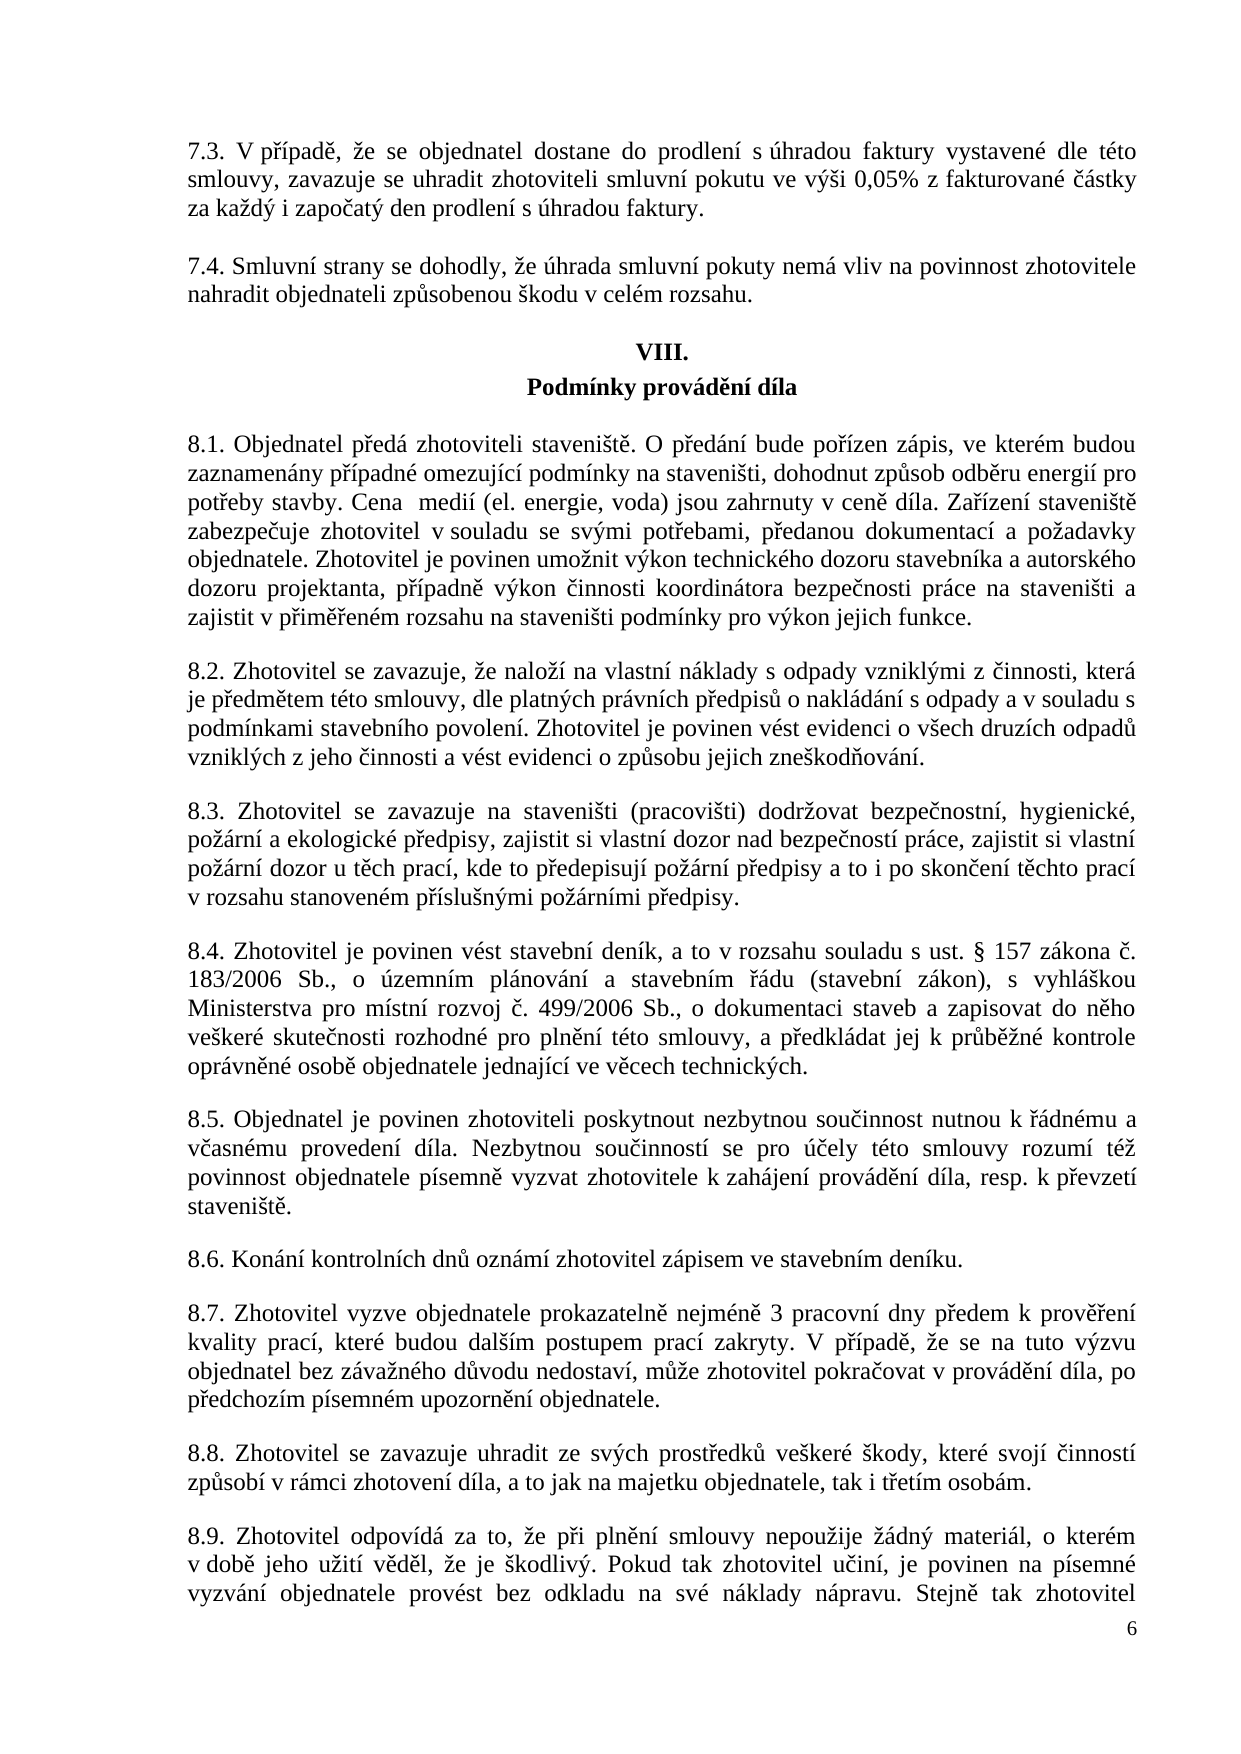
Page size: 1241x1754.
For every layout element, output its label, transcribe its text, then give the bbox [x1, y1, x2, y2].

text 8.1. Objednatel předá zhotoviteli staveniště. O předání bude pořízen zápis, ve kterém budou zaznamenány případné omezující podmínky na staveništi, dohodnut způsob odběru energií pro potřeby stavby. Cena medií (el. energie, voda) jsou zahrnuty v ceně díla. Zařízení staveniště zabezpečuje zhotovitel v souladu se svými potřebami, předanou dokumentací a požadavky objednatele. Zhotovitel je povinen umožnit výkon technického dozoru stavebníka a autorského dozoru projektanta, případně výkon činnosti koordinátora bezpečnosti práce na staveništi a zajistit v přiměřeném rozsahu na staveništi podmínky pro výkon jejich funkce. [187, 429, 1137, 631]
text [187, 1521, 1137, 1607]
text 8.6. Konání kontrolních dnů oznámí zhotovitel zápisem ve stavebním deníku. [187, 1244, 1137, 1273]
text 8.8. Zhotovitel se zavazuje uhradit ze svých prostředků veškeré škody, které svojí činností způsobí v rámci zhotovení díla, a to jak na majetku objednatele, tak i třetím osobám. [187, 1438, 1137, 1496]
text 7.3. V případě, že se objednatel dostane do prodlení s úhradou faktury vystavené dle této smlouvy, zavazuje se uhradit zhotoviteli smluvní pokutu ve výši 0,05% z fakturované částky za každý i započatý den prodlení s úhradou faktury. [187, 136, 1137, 222]
text 8.4. Zhotovitel je povinen vést stavební deník, a to v rozsahu souladu s ust. § 157 zákona č. 183/2006 Sb., o územním plánování a stavebním řádu (stavební zákon), s vyhláškou Ministerstva pro místní rozvoj č. 499/2006 Sb., o dokumentaci staveb a zapisovat do něho veškeré skutečnosti rozhodné pro plnění této smlouvy, a předkládat jej k průběžné kontrole oprávněné osobě objednatele jednající ve věcech technických. [187, 936, 1137, 1079]
text 8.5. Objednatel je povinen zhotoviteli poskytnout nezbytnou součinnost nutnou k řádnému a včasnému provedení díla. Nezbytnou součinností se pro účely této smlouvy rozumí též povinnost objednatele písemně vyzvat zhotovitele k zahájení provádění díla, resp. k převzetí staveniště. [187, 1104, 1137, 1219]
text 8.2. Zhotovitel se zavazuje, že naloží na vlastní náklady s odpady vzniklými z činnosti, která je předmětem této smlouvy, dle platných právních předpisů o nakládání s odpady a v souladu s podmínkami stavebního povolení. Zhotovitel je povinen vést evidenci o všech druzích odpadů vzniklých z jeho činnosti a vést evidenci o způsobu jejich zneškodňování. [187, 656, 1137, 771]
text 8.3. Zhotovitel se zavazuje na staveništi (pracovišti) dodržovat bezpečnostní, hygienické, požární a ekologické předpisy, zajistit si vlastní dozor nad bezpečností práce, zajistit si vlastní požární dozor u těch prací, kde to předepisují požární předpisy a to i po skončení těchto prací v rozsahu stanoveném příslušnými požárními předpisy. [187, 796, 1137, 911]
text VIII. [187, 337, 1137, 366]
text 7.4. Smluvní strany se dohodly, že úhrada smluvní pokuty nemá vliv na povinnost zhotovitele nahradit objednateli způsobenou škodu v celém rozsahu. [187, 251, 1137, 308]
text 8.7. Zhotovitel vyzve objednatele prokazatelně nejméně 3 pracovní dny předem k prověření kvality prací, které budou dalším postupem prací zakryty. V případě, že se na tuto výzvu objednatel bez závažného důvodu nedostaví, může zhotovitel pokračovat v provádění díla, po předchozím písemném upozornění objednatele. [187, 1298, 1137, 1413]
text Podmínky provádění díla [187, 372, 1137, 401]
